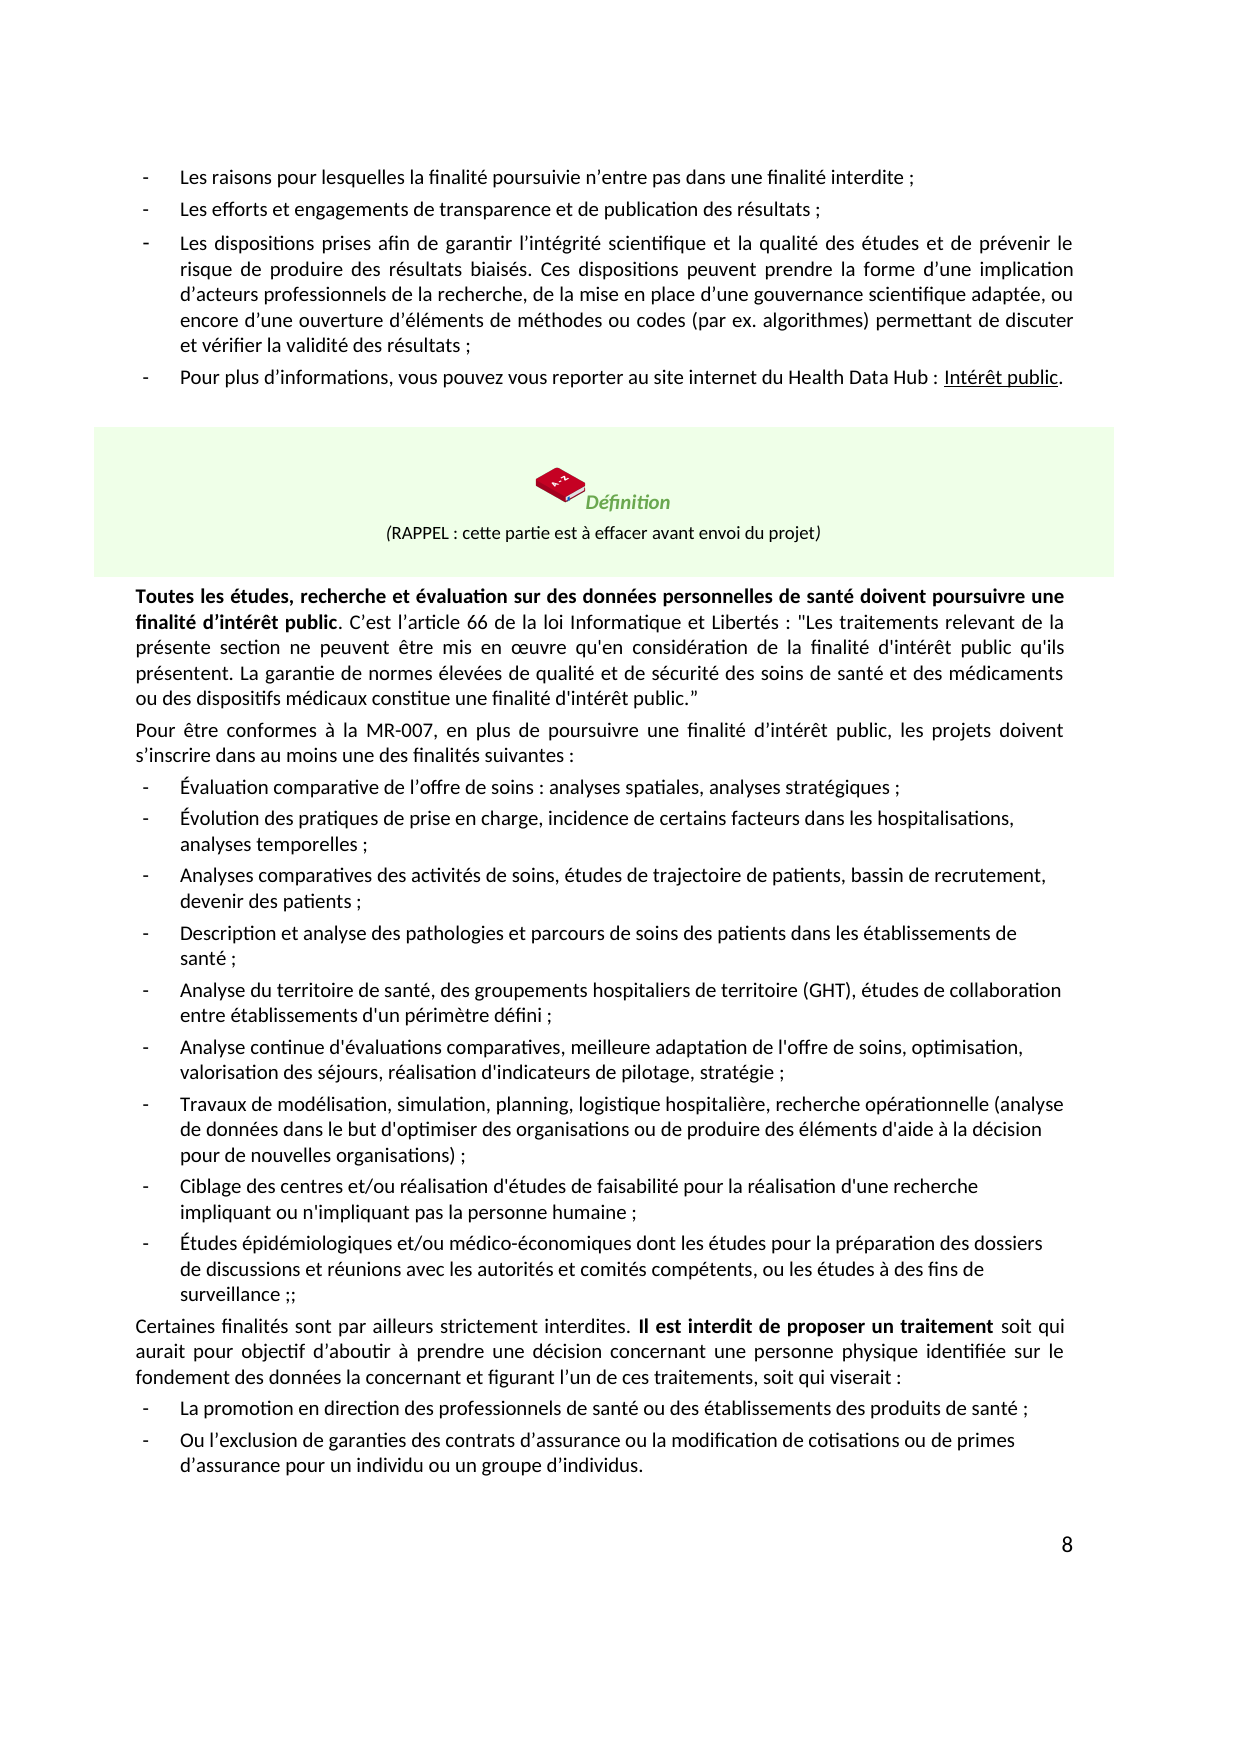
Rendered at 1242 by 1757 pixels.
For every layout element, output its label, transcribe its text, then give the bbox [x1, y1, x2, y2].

list Description et analyse des pathologies et parcours de soins des patients dans les établissements de santé ; [142, 920, 1065, 971]
list Analyse du territoire de santé, des groupements hospitaliers de territoire (GHT), études de collaboration entre établissements d'un périmètre défini ; [142, 977, 1065, 1028]
list Les dispositions prises afin de garantir l’intégrité scientifique et la qualité des études et de prévenir le risque de produire des résultats biaisés. Ces dispositions peuvent prendre la forme d’une implication d’acteurs professionnels de la recherche, de la mise en place d’une gouvernance scientifique adaptée, ou encore d’une ouverture d’éléments de méthodes ou codes (par ex. algorithmes) permettant de discuter et vérifier la validité des résultats ; [142, 228, 1075, 358]
list Les efforts et engagements de transparence et de publication des résultats ; [142, 196, 1075, 222]
list Évolution des pratiques de prise en charge, incidence de certains facteurs dans les hospitalisations, analyses temporelles ; [142, 806, 1065, 856]
text Certaines finalités sont par ailleurs strictement interdites. Il est interdit de proposer un traitement soit qui aurait pour objectif d’aboutir à prendre une décision concernant une personne physique identifiée sur le fondement des données la concernant et figurant l’un de ces traitements, soit qui viserait : [135, 1313, 1065, 1389]
table_header Définition (RAPPEL : cette partie est à effacer avant envoi du projet) [94, 427, 1114, 577]
list La promotion en direction des professionnels de santé ou des établissements des produits de santé ; [142, 1396, 1065, 1421]
list Études épidémiologiques et/ou médico-économiques dont les études pour la préparation des dossiers de discussions et réunions avec les autorités et comités compétents, ou les études à des fins de surveillance ;; [142, 1231, 1065, 1307]
list Analyse continue d'évaluations comparatives, meilleure adaptation de l'offre de soins, optimisation, valorisation des séjours, réalisation d'indicateurs de pilotage, stratégie ; [142, 1034, 1065, 1085]
list Ou l’exclusion de garanties des contrats d’assurance ou la modification de cotisations ou de primes d’assurance pour un individu ou un groupe d’individus. [142, 1427, 1065, 1478]
text Pour être conformes à la MR-007, en plus de poursuivre une finalité d’intérêt public, les projets doivent s’inscrire dans au moins une des finalités suivantes : [135, 717, 1065, 768]
list Ciblage des centres et/ou réalisation d'études de faisabilité pour la réalisation d'une recherche impliquant ou n'impliquant pas la personne humaine ; [142, 1173, 1065, 1224]
list Analyses comparatives des activités de soins, études de trajectoire de patients, bassin de recrutement, devenir des patients ; [142, 863, 1065, 913]
picture [535, 460, 586, 510]
list Évaluation comparative de l’offre de soins : analyses spatiales, analyses stratégiques ; [142, 774, 1065, 799]
text Toutes les études, recherche et évaluation sur des données personnelles de santé doivent poursuivre une finalité d’intérêt public. C’est l’article 66 de la loi Informatique et Libertés : "Les traitements relevant de la présente section ne peuvent être mis en œuvre qu'en considération de la finalité d'intérêt public qu'ils présentent. La garantie de normes élevées de qualité et de sécurité des soins de santé et des médicaments ou des dispositifs médicaux constitue une finalité d'intérêt public.” [135, 583, 1066, 711]
list Travaux de modélisation, simulation, planning, logistique hospitalière, recherche opérationnelle (analyse de données dans le but d'optimiser des organisations ou de produire des éléments d'aide à la décision pour de nouvelles organisations) ; [142, 1091, 1065, 1167]
list Pour plus d’informations, vous pouvez vous reporter au site internet du Health Data Hub : Intérêt public. [142, 364, 1075, 389]
list Les raisons pour lesquelles la finalité poursuivie n’entre pas dans une finalité interdite ; [142, 164, 1075, 190]
